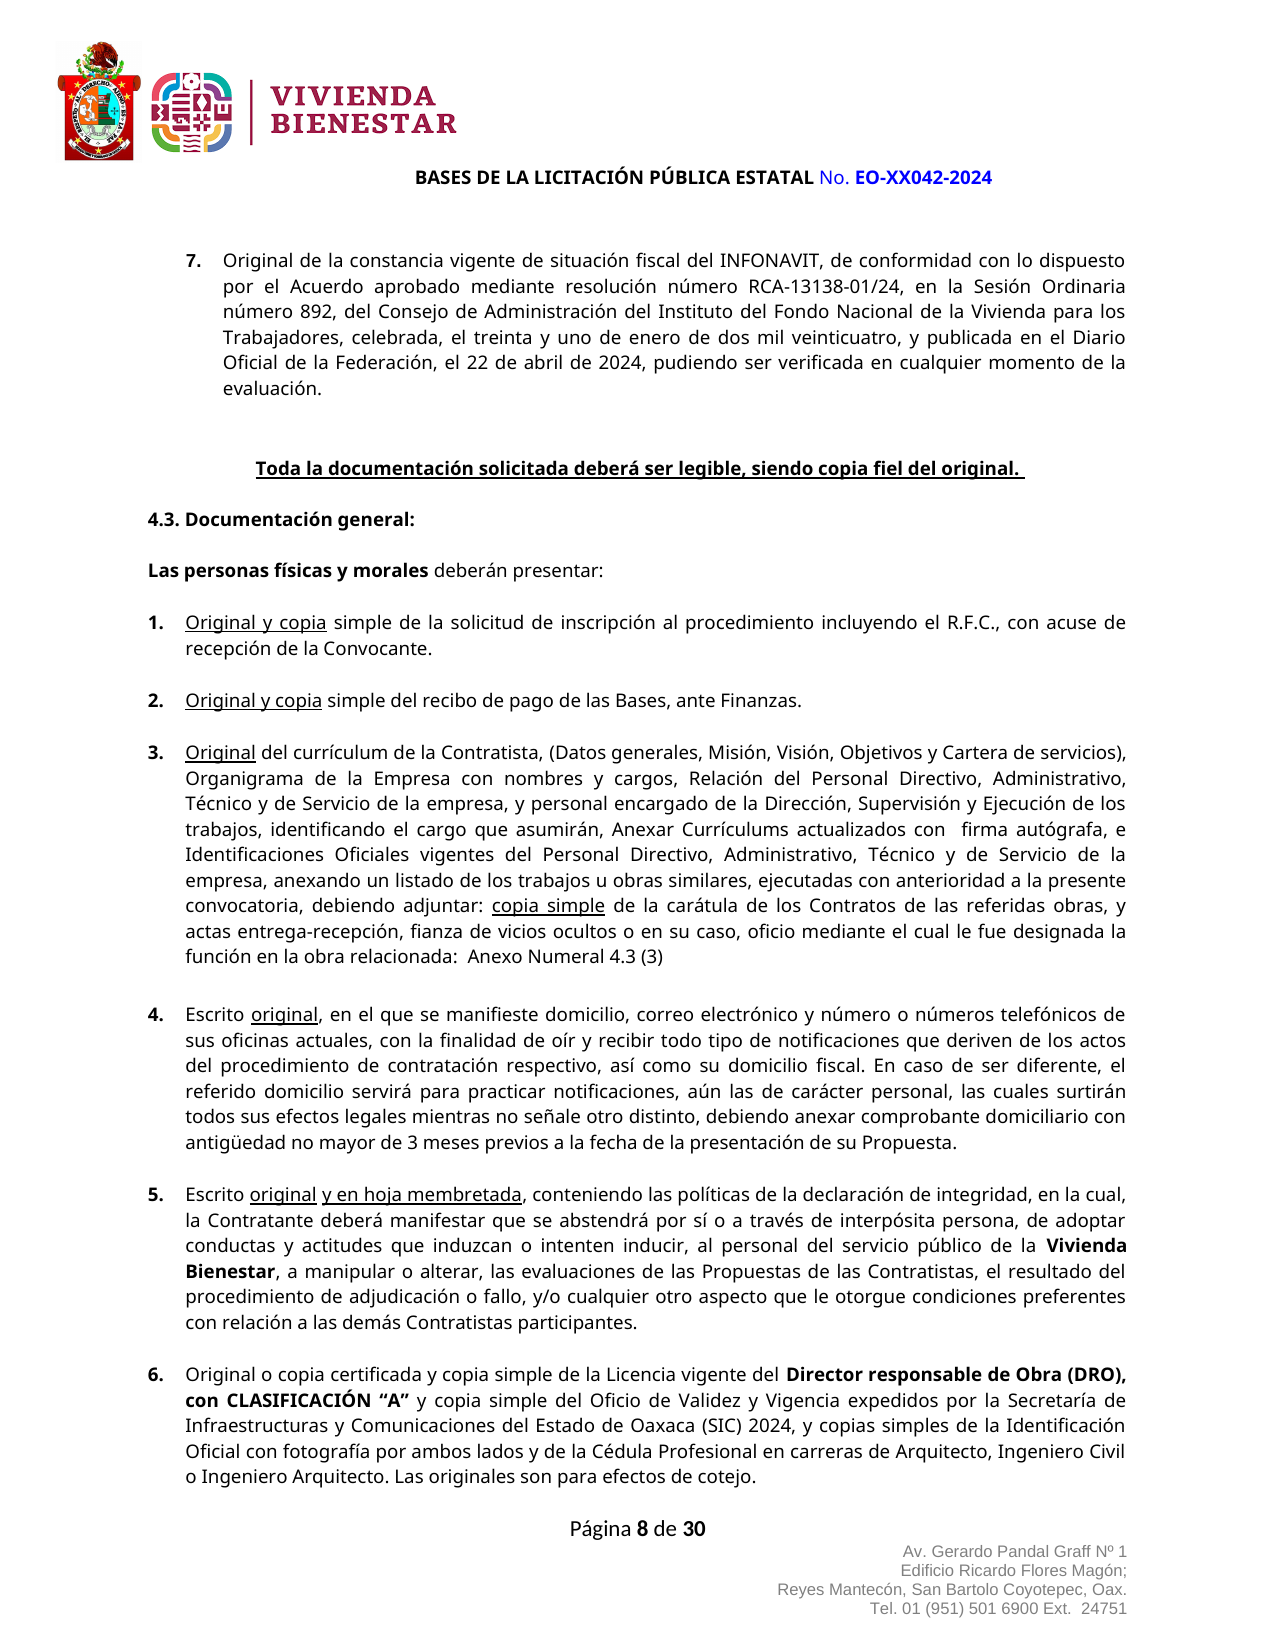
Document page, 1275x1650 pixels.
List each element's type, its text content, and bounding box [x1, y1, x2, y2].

list Original y copia simple de la solicitud de inscripción al procedimiento incluyendo el R.F.C., con acuse de recepción de la Convocante. [148, 609, 1127, 660]
list Original de la constancia vigente de situación fiscal del INFONAVIT, de conformidad con lo dispuesto por el Acuerdo aprobado mediante resolución número RCA-13138-01/24, en la Sesión Ordinaria número 892, del Consejo de Administración del Instituto del Fondo Nacional de la Vivienda para los Trabajadores, celebrada, el treinta y uno de enero de dos mil veinticuatro, y publicada en el Diario Oficial de la Federación, el 22 de abril de 2024, pudiendo ser verificada en cualquier momento de la evaluación. [186, 248, 1127, 401]
text Toda la documentación solicitada deberá ser legible, siendo copia fiel del original. [148, 456, 1127, 481]
text Las personas físicas y morales deberán presentar: [148, 558, 1127, 583]
list Escrito original, en el que se manifieste domicilio, correo electrónico y número o números telefónicos de sus oficinas actuales, con la finalidad de oír y recibir todo tipo de notificaciones que deriven de los actos del procedimiento de contratación respectivo, así como su domicilio fiscal. En caso de ser diferente, el referido domicilio servirá para practicar notificaciones, aún las de carácter personal, las cuales surtirán todos sus efectos legales mientras no señale otro distinto, debiendo anexar comprobante domiciliario con antigüedad no mayor de 3 meses previos a la fecha de la presentación de su Propuesta. [148, 1002, 1127, 1155]
list Escrito original y en hoja membretada, conteniendo las políticas de la declaración de integridad, en la cual, la Contratante deberá manifestar que se abstendrá por sí o a través de interpósita persona, de adoptar conductas y actitudes que induzcan o intenten inducir, al personal del servicio público de la Vivienda Bienestar, a manipular o alterar, las evaluaciones de las Propuestas de las Contratistas, el resultado del procedimiento de adjudicación o fallo, y/o cualquier otro aspecto que le otorgue condiciones preferentes con relación a las demás Contratistas participantes. [148, 1181, 1127, 1334]
text 4.3. Documentación general: [148, 507, 1127, 532]
picture [55, 41, 143, 163]
list Original y copia simple del recibo de pago de las Bases, ante Finanzas. [148, 687, 1127, 713]
picture [147, 64, 473, 161]
list Original del currículum de la Contratista, (Datos generales, Misión, Visión, Objetivos y Cartera de servicios), Organigrama de la Empresa con nombres y cargos, Relación del Personal Directivo, Administrativo, Técnico y de Servicio de la empresa, y personal encargado de la Dirección, Supervisión y Ejecución de los trabajos, identificando el cargo que asumirán, Anexar Currículums actualizados con firma autógrafa, e Identificaciones Oficiales vigentes del Personal Directivo, Administrativo, Técnico y de Servicio de la empresa, anexando un listado de los trabajos u obras similares, ejecutadas con anterioridad a la presente convocatoria, debiendo adjuntar: copia simple de la carátula de los Contratos de las referidas obras, y actas entrega-recepción, fianza de vicios ocultos o en su caso, oficio mediante el cual le fue designada la función en la obra relacionada: Anexo Numeral 4.3 (3) [148, 739, 1127, 969]
list Original o copia certificada y copia simple de la Licencia vigente del Director responsable de Obra (DRO), con CLASIFICACIÓN “A” y copia simple del Oficio de Validez y Vigencia expedidos por la Secretaría de Infraestructuras y Comunicaciones del Estado de Oaxaca (SIC) 2024, y copias simples de la Identificación Oficial con fotografía por ambos lados y de la Cédula Profesional en carreras de Arquitecto, Ingeniero Civil o Ingeniero Arquitecto. Las originales son para efectos de cotejo. [148, 1361, 1127, 1489]
